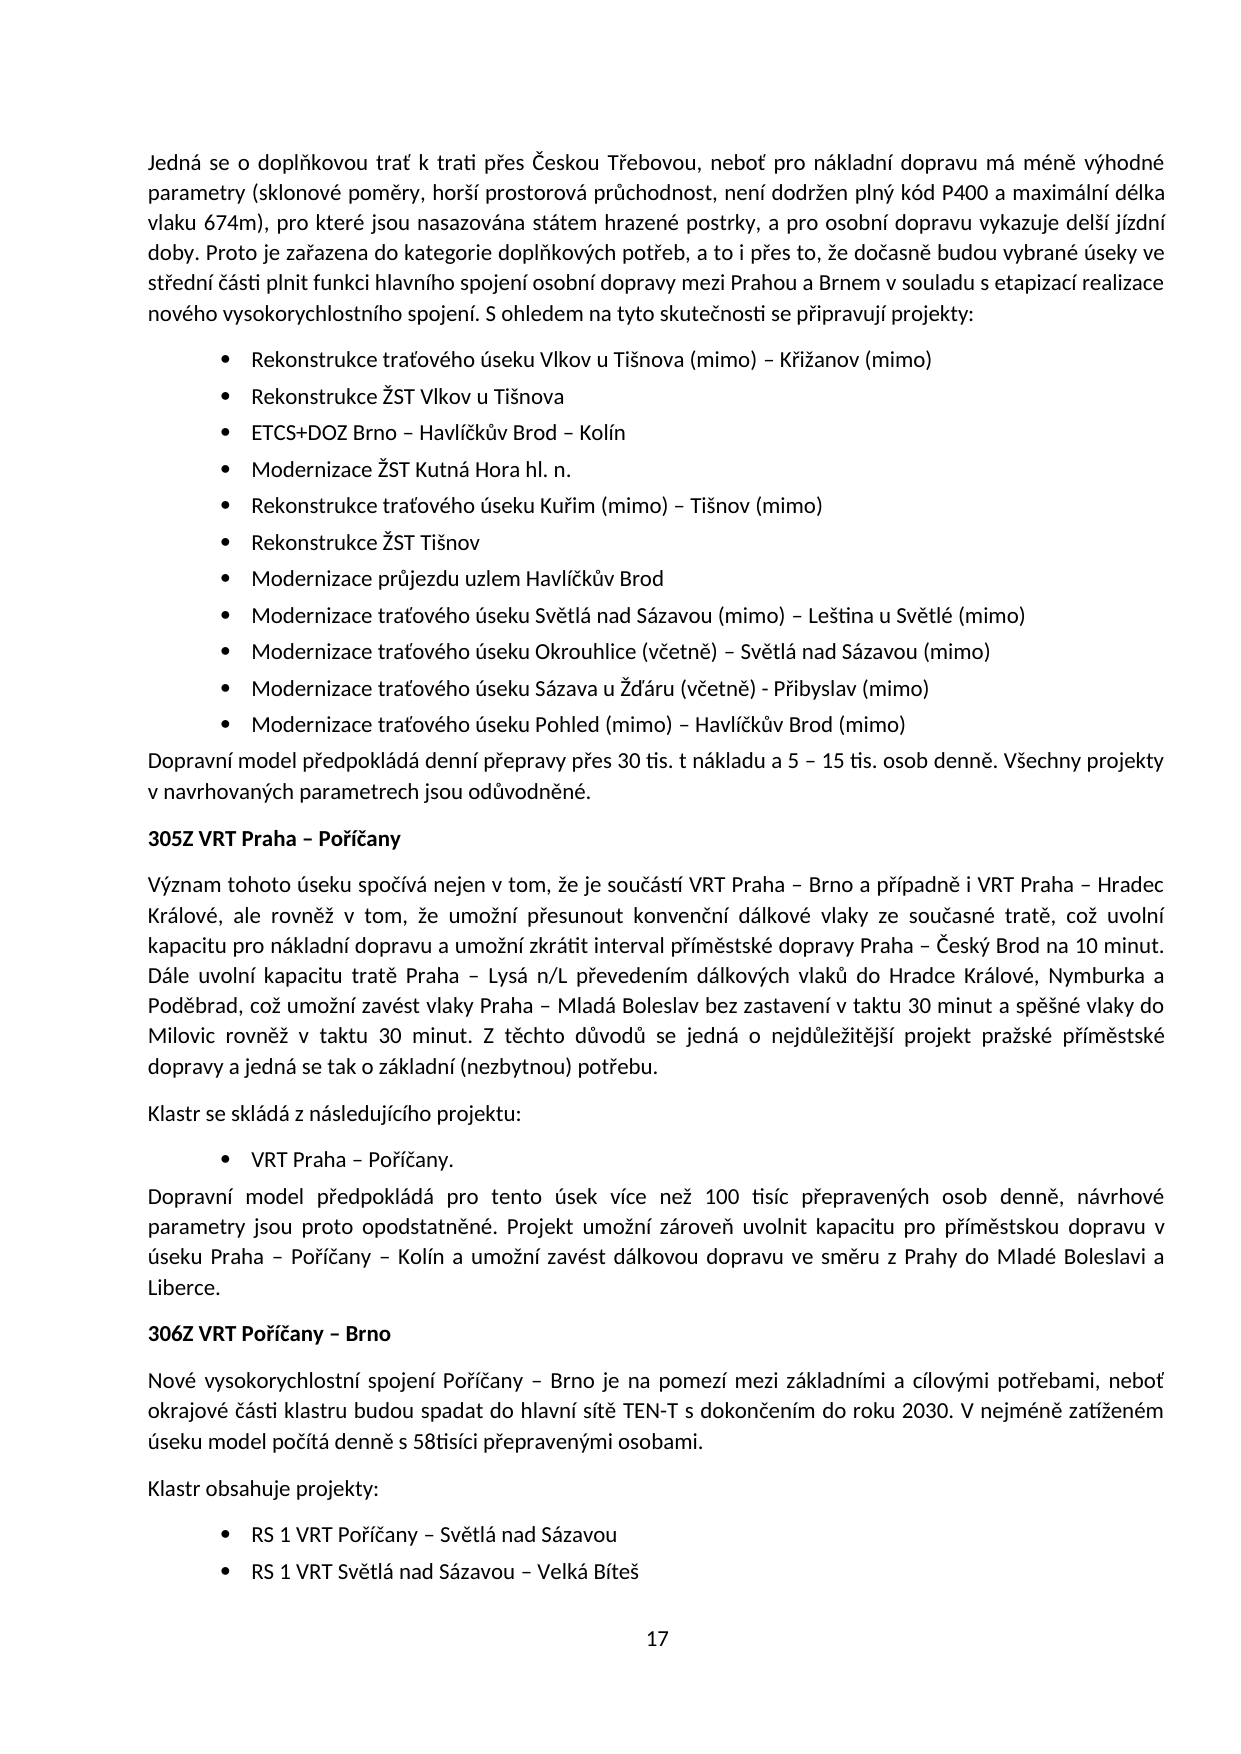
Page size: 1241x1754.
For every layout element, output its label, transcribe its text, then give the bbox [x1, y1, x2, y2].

list Rekonstrukce traťového úseku Vlkov u Tišnova (mimo) – Křižanov (mimo) [221, 346, 1167, 373]
list RS 1 VRT Světlá nad Sázavou – Velká Bíteš [221, 1557, 1167, 1585]
text Nové vysokorychlostní spojení Poříčany – Brno je na pomezí mezi základními a cílovými potřebami, neboť okrajové části klastru budou spadat do hlavní sítě TEN-T s dokončením do roku 2030. V nejméně zatíženém úseku model počítá denně s 58tisíci přepravenými osobami. [148, 1366, 1167, 1455]
list Rekonstrukce ŽST Vlkov u Tišnova [221, 382, 1167, 410]
list Modernizace traťového úseku Světlá nad Sázavou (mimo) – Leština u Světlé (mimo) [221, 601, 1167, 629]
list Modernizace traťového úseku Sázava u Žďáru (včetně) - Přibyslav (mimo) [221, 674, 1167, 702]
text 305Z VRT Praha – Poříčany [148, 824, 1167, 852]
list Rekonstrukce traťového úseku Kuřim (mimo) – Tišnov (mimo) [221, 491, 1167, 519]
text Jedná se o doplňkovou trať k trati přes Českou Třebovou, neboť pro nákladní dopravu má méně výhodné parametry (sklonové poměry, horší prostorová průchodnost, není dodržen plný kód P400 a maximální délka vlaku 674m), pro které jsou nasazována státem hrazené postrky, a pro osobní dopravu vykazuje delší jízdní doby. Proto je zařazena do kategorie doplňkových potřeb, a to i přes to, že dočasně budou vybrané úseky ve střední části plnit funkci hlavního spojení osobní dopravy mezi Prahou a Brnem v souladu s etapizací realizace nového vysokorychlostního spojení. S ohledem na tyto skutečnosti se připravují projekty: [148, 148, 1167, 327]
list VRT Praha – Poříčany. [221, 1146, 1167, 1173]
list Modernizace ŽST Kutná Hora hl. n. [221, 455, 1167, 483]
text Dopravní model předpokládá denní přepravy přes 30 tis. t nákladu a 5 – 15 tis. osob denně. Všechny projekty v navrhovaných parametrech jsou odůvodněné. [148, 747, 1167, 805]
list Modernizace průjezdu uzlem Havlíčkův Brod [221, 564, 1167, 592]
text 306Z VRT Poříčany – Brno [148, 1319, 1167, 1347]
text Význam tohoto úseku spočívá nejen v tom, že je součástí VRT Praha – Brno a případně i VRT Praha – Hradec Králové, ale rovněž v tom, že umožní přesunout konvenční dálkové vlaky ze současné tratě, což uvolní kapacitu pro nákladní dopravu a umožní zkrátit interval příměstské dopravy Praha – Český Brod na 10 minut. Dále uvolní kapacitu tratě Praha – Lysá n/L převedením dálkových vlaků do Hradce Králové, Nymburka a Poděbrad, což umožní zavést vlaky Praha – Mladá Boleslav bez zastavení v taktu 30 minut a spěšné vlaky do Milovic rovněž v taktu 30 minut. Z těchto důvodů se jedná o nejdůležitější projekt pražské příměstské dopravy a jedná se tak o základní (nezbytnou) potřebu. [148, 871, 1167, 1080]
text Dopravní model předpokládá pro tento úsek více než 100 tisíc přepravených osob denně, návrhové parametry jsou proto opodstatněné. Projekt umožní zároveň uvolnit kapacitu pro příměstskou dopravu v úseku Praha – Poříčany – Kolín a umožní zavést dálkovou dopravu ve směru z Prahy do Mladé Boleslavi a Liberce. [148, 1182, 1167, 1301]
text Klastr obsahuje projekty: [148, 1474, 1167, 1502]
list Rekonstrukce ŽST Tišnov [221, 528, 1167, 556]
list Modernizace traťového úseku Okrouhlice (včetně) – Světlá nad Sázavou (mimo) [221, 637, 1167, 665]
list RS 1 VRT Poříčany – Světlá nad Sázavou [221, 1521, 1167, 1548]
list ETCS+DOZ Brno – Havlíčkův Brod – Kolín [221, 418, 1167, 446]
text Klastr se skládá z následujícího projektu: [148, 1099, 1167, 1127]
list Modernizace traťového úseku Pohled (mimo) – Havlíčkův Brod (mimo) [221, 710, 1167, 738]
